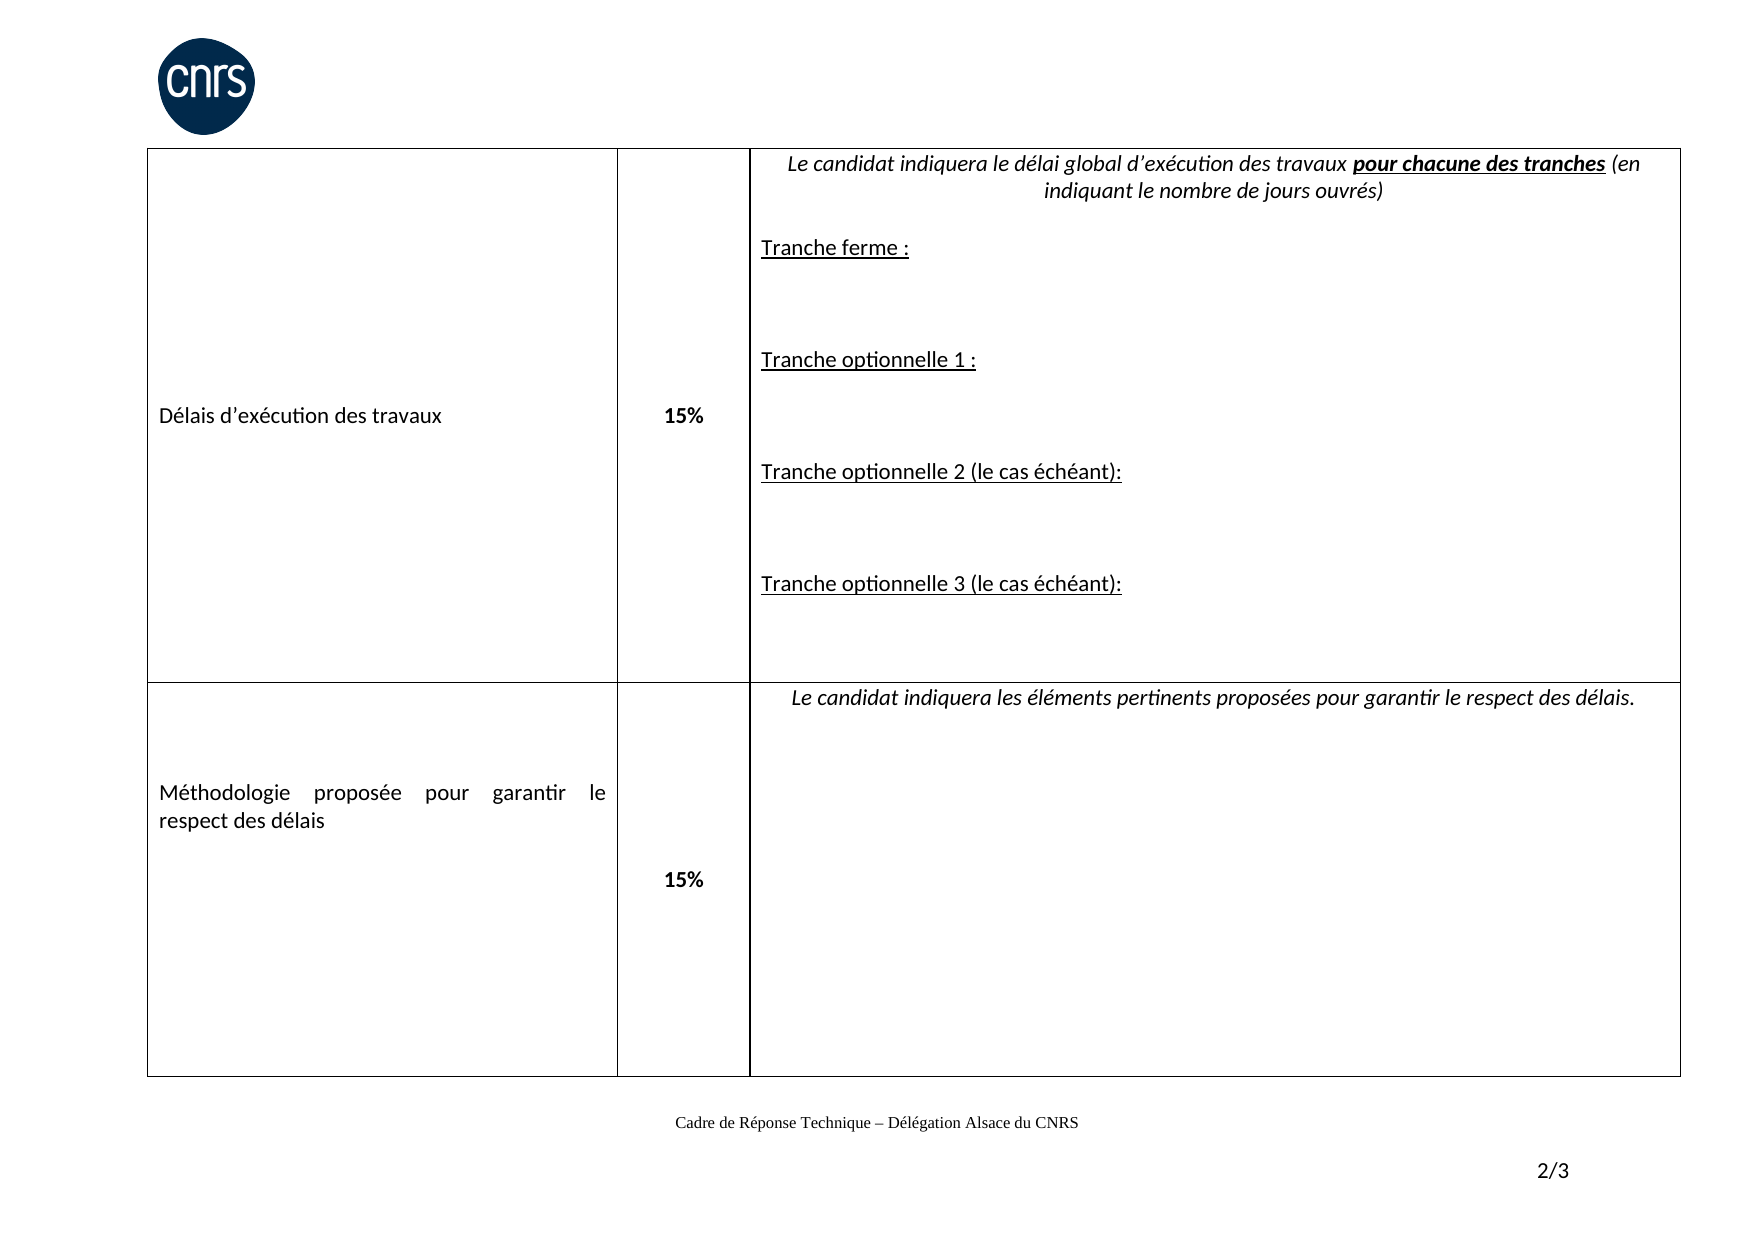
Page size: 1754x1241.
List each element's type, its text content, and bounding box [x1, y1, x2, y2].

table_cell 15% [618, 149, 749, 682]
picture [157, 37, 256, 136]
table_cell Le candidat indiquera les éléments pertinents proposées pour garantir le respect des délais. [751, 683, 1680, 1076]
table_cell Méthodologie proposée pour garantir le respect des délais [148, 683, 617, 1076]
table_cell Le candidat indiquera le délai global d’exécution des travaux pour chacune des tranches (en indiquant le nombre de jours ouvrés) Tranche ferme : Tranche optionnelle 1 : Tranche optionnelle 2 (le cas échéant): Tranche optionnelle 3 (le cas échéant): [751, 149, 1680, 682]
table_cell 15% [618, 683, 749, 1076]
table_cell Délais d’exécution des travaux [148, 149, 617, 682]
